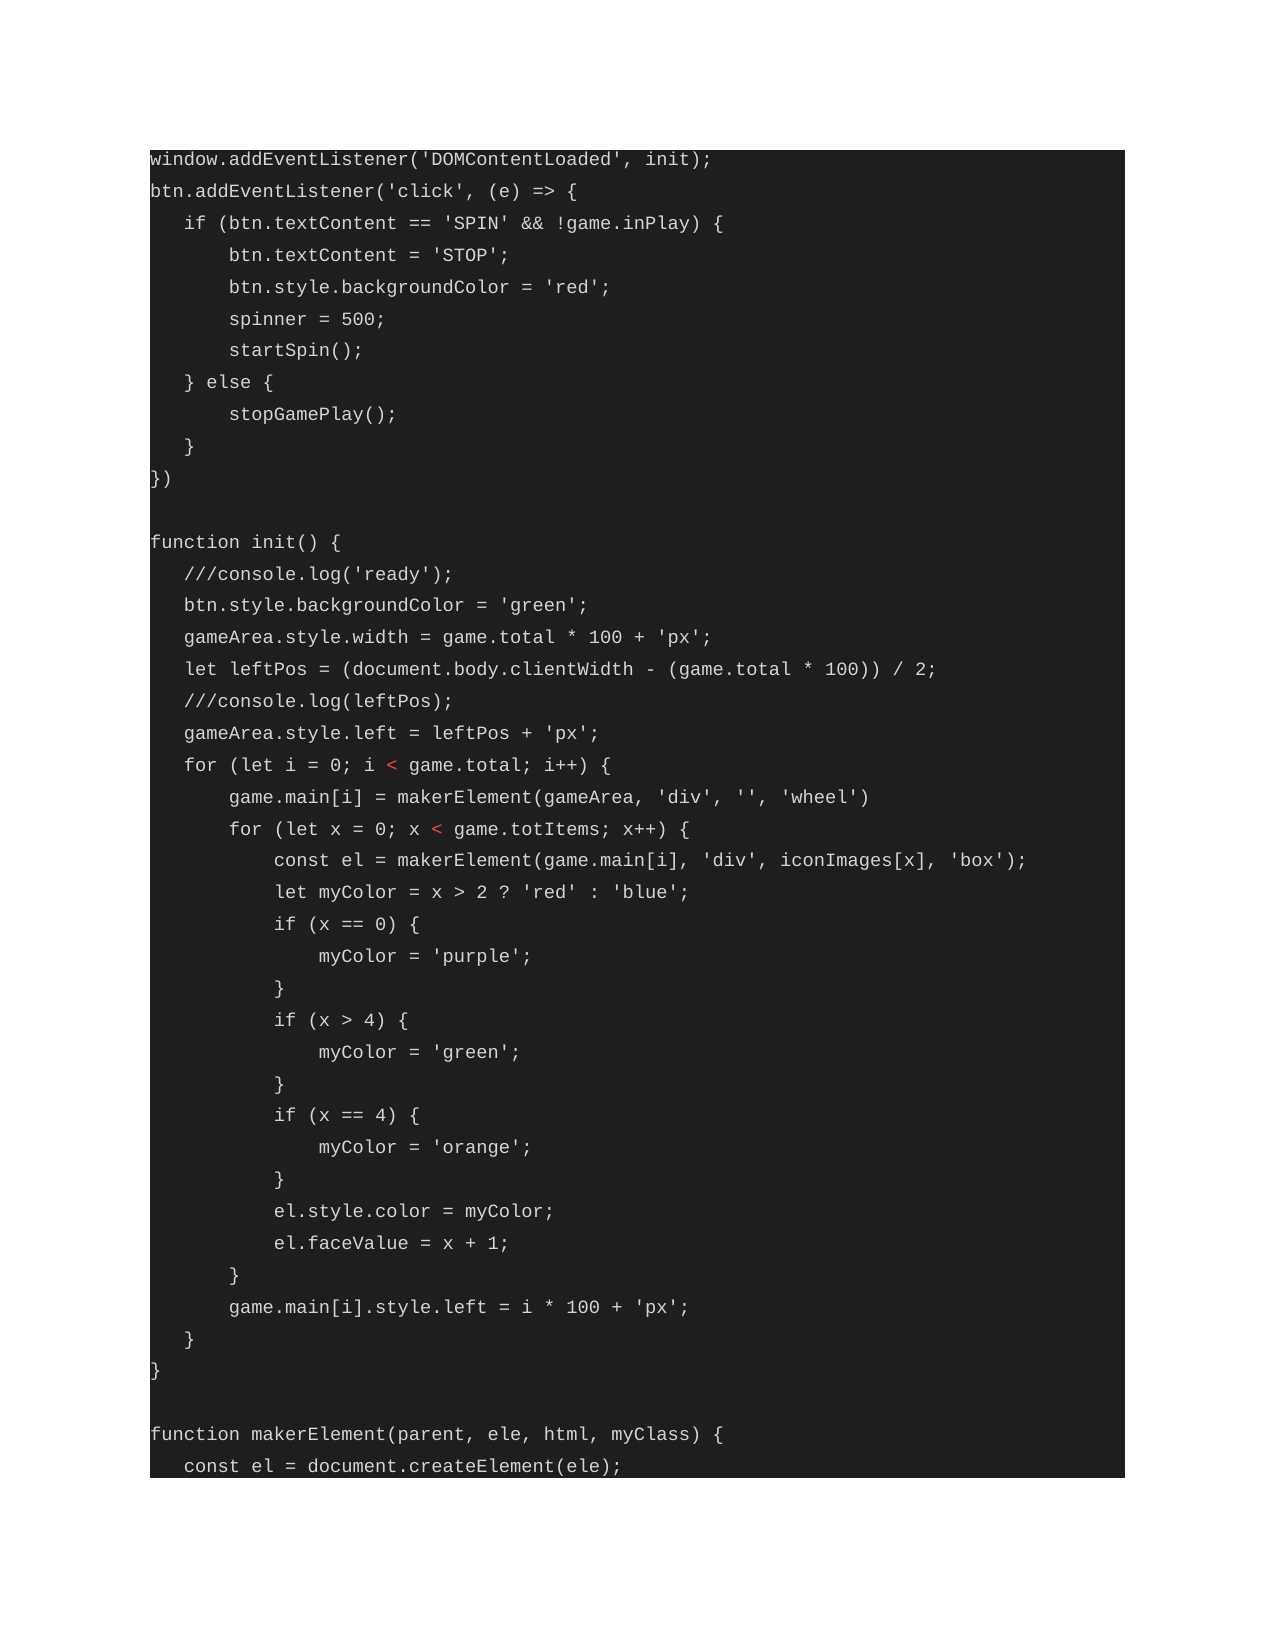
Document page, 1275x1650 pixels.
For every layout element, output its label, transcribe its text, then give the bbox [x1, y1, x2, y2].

text el.style.color = myColor; [150, 1202, 1125, 1223]
text stopGamePlay(); [150, 405, 1125, 426]
text myColor = 'purple'; [150, 947, 1125, 968]
text btn.textContent = 'STOP'; [150, 246, 1125, 267]
text function init() { [150, 532, 1125, 554]
text myColor = 'green'; [150, 1042, 1125, 1064]
text let leftPos = (document.body.clientWidth - (game.total * 100)) / 2; [150, 660, 1125, 681]
text if (x == 4) { [150, 1106, 1125, 1127]
text } [150, 1329, 1125, 1351]
text gameArea.style.left = leftPos + 'px'; [150, 724, 1125, 745]
text } [150, 1170, 1125, 1191]
text gameArea.style.width = game.total * 100 + 'px'; [150, 628, 1125, 649]
text } [150, 1266, 1125, 1287]
text } [150, 1074, 1125, 1096]
text game.main[i].style.left = i * 100 + 'px'; [150, 1297, 1125, 1319]
text btn.style.backgroundColor = 'red'; [150, 277, 1125, 299]
text } [150, 979, 1125, 1000]
text btn.style.backgroundColor = 'green'; [150, 596, 1125, 617]
text ///console.log(leftPos); [150, 692, 1125, 713]
text el.faceValue = x + 1; [150, 1234, 1125, 1255]
text const el = document.createElement(ele); [150, 1457, 1125, 1478]
text } [150, 1361, 1125, 1382]
text }) [150, 469, 1125, 490]
text if (x == 0) { [150, 915, 1125, 936]
text ///console.log('ready'); [150, 564, 1125, 586]
text startSpin(); [150, 341, 1125, 362]
text let myColor = x > 2 ? 'red' : 'blue'; [150, 883, 1125, 904]
text for (let x = 0; x < game.totItems; x++) { [150, 819, 1125, 841]
text game.main[i] = makerElement(gameArea, 'div', '', 'wheel') [150, 787, 1125, 809]
text myColor = 'orange'; [150, 1138, 1125, 1159]
text } else { [150, 373, 1125, 394]
text for (let i = 0; i < game.total; i++) { [150, 756, 1125, 777]
text const el = makerElement(game.main[i], 'div', iconImages[x], 'box'); [150, 851, 1125, 872]
text spinner = 500; [150, 309, 1125, 331]
text btn.addEventListener('click', (e) => { [150, 182, 1125, 203]
text if (x > 4) { [150, 1011, 1125, 1032]
text if (btn.textContent == 'SPIN' && !game.inPlay) { [150, 214, 1125, 235]
text } [150, 437, 1125, 458]
text window.addEventListener('DOMContentLoaded', init); [150, 150, 1125, 171]
text function makerElement(parent, ele, html, myClass) { [150, 1425, 1125, 1446]
